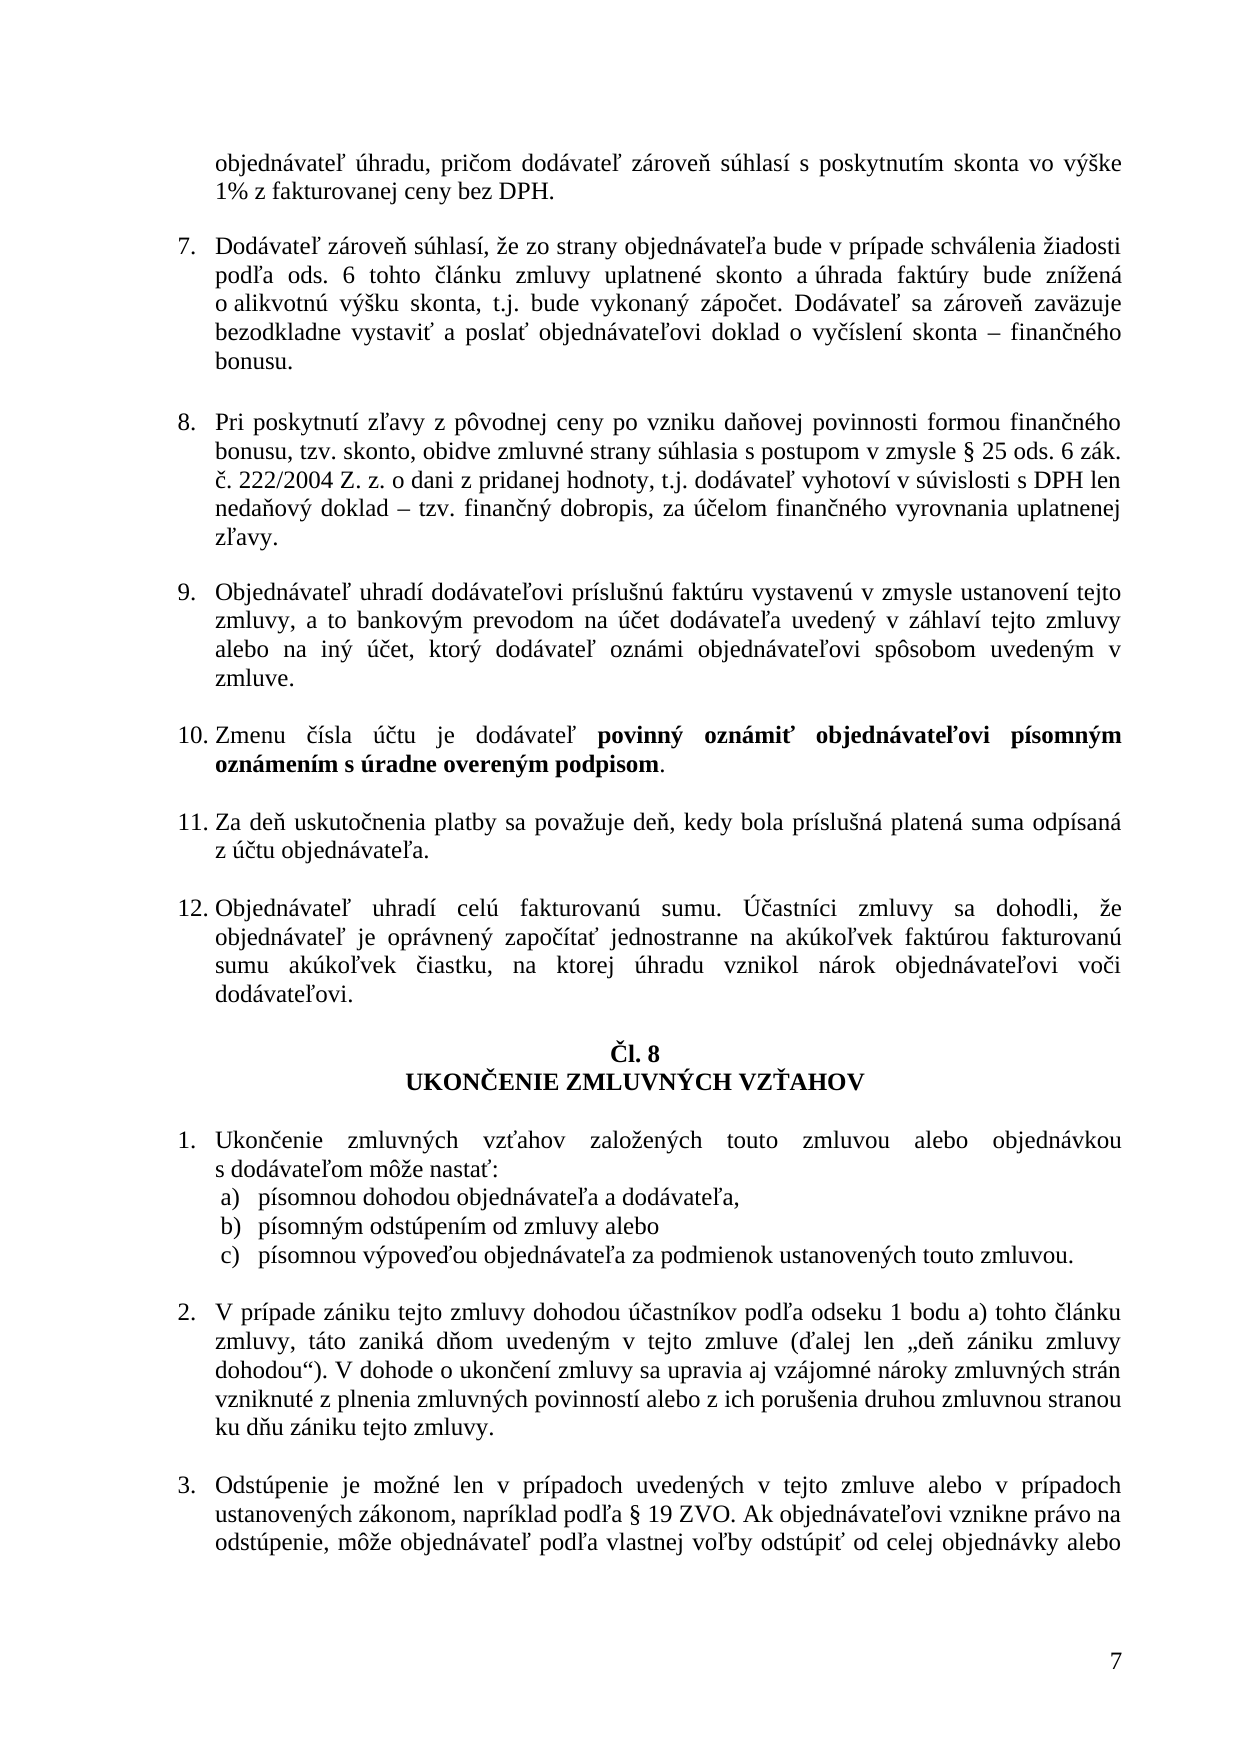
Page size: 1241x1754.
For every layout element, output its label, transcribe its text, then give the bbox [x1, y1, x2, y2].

list Objednávateľ uhradí celú fakturovanú sumu. Účastníci zmluvy sa dohodli, že objednávateľ je oprávnený započítať jednostranne na akúkoľvek faktúrou fakturovanú sumu akúkoľvek čiastku, na ktorej úhradu vznikol nárok objednávateľovi voči dodávateľovi. [177, 893, 1122, 1008]
list Objednávateľ uhradí dodávateľovi príslušnú faktúru vystavenú v zmysle ustanovení tejto zmluvy, a to bankovým prevodom na účet dodávateľa uvedený v záhlaví tejto zmluvy alebo na iný účet, ktorý dodávateľ oznámi objednávateľovi spôsobom uvedeným v zmluve. [177, 577, 1122, 692]
list Za deň uskutočnenia platby sa považuje deň, kedy bola príslušná platená suma odpísaná z účtu objednávateľa. [177, 807, 1122, 864]
list písomnou dohodou objednávateľa a dodávateľa, [220, 1182, 1122, 1211]
list písomnou výpoveďou objednávateľa za podmienok ustanovených touto zmluvou. [220, 1240, 1122, 1269]
list Zmenu čísla účtu je dodávateľ povinný oznámiť objednávateľovi písomným oznámením s úradne overeným podpisom. [177, 721, 1122, 778]
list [177, 148, 1122, 205]
text UKONČENIE ZMLUVNÝCH VZŤAHOV [148, 1067, 1122, 1096]
list V prípade zániku tejto zmluvy dohodou účastníkov podľa odseku 1 bodu a) tohto článku zmluvy, táto zaniká dňom uvedeným v tejto zmluve (ďalej len „deň zániku zmluvy dohodou“). V dohode o ukončení zmluvy sa upravia aj vzájomné nároky zmluvných strán vzniknuté z plnenia zmluvných povinností alebo z ich porušenia druhou zmluvnou stranou ku dňu zániku tejto zmluvy. [177, 1297, 1122, 1441]
list Pri poskytnutí zľavy z pôvodnej ceny po vzniku daňovej povinnosti formou finančného bonusu, tzv. skonto, obidve zmluvné strany súhlasia s postupom v zmysle § 25 ods. 6 zák. č. 222/2004 Z. z. o dani z pridanej hodnoty, t.j. dodávateľ vyhotoví v súvislosti s DPH len nedaňový doklad – tzv. finančný dobropis, za účelom finančného vyrovnania uplatnenej zľavy. [177, 407, 1122, 551]
list Ukončenie zmluvných vzťahov založených touto zmluvou alebo objednávkou s dodávateľom môže nastať: [177, 1125, 1122, 1182]
list písomným odstúpením od zmluvy alebo [220, 1211, 1122, 1240]
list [177, 1470, 1122, 1556]
text Čl. 8 [148, 1039, 1122, 1067]
list Dodávateľ zároveň súhlasí, že zo strany objednávateľa bude v prípade schválenia žiadosti podľa ods. 6 tohto článku zmluvy uplatnené skonto a úhrada faktúry bude znížená o alikvotnú výšku skonta, t.j. bude vykonaný zápočet. Dodávateľ sa zároveň zaväzuje bezodkladne vystaviť a poslať objednávateľovi doklad o vyčíslení skonta – finančného bonusu. [177, 231, 1122, 375]
